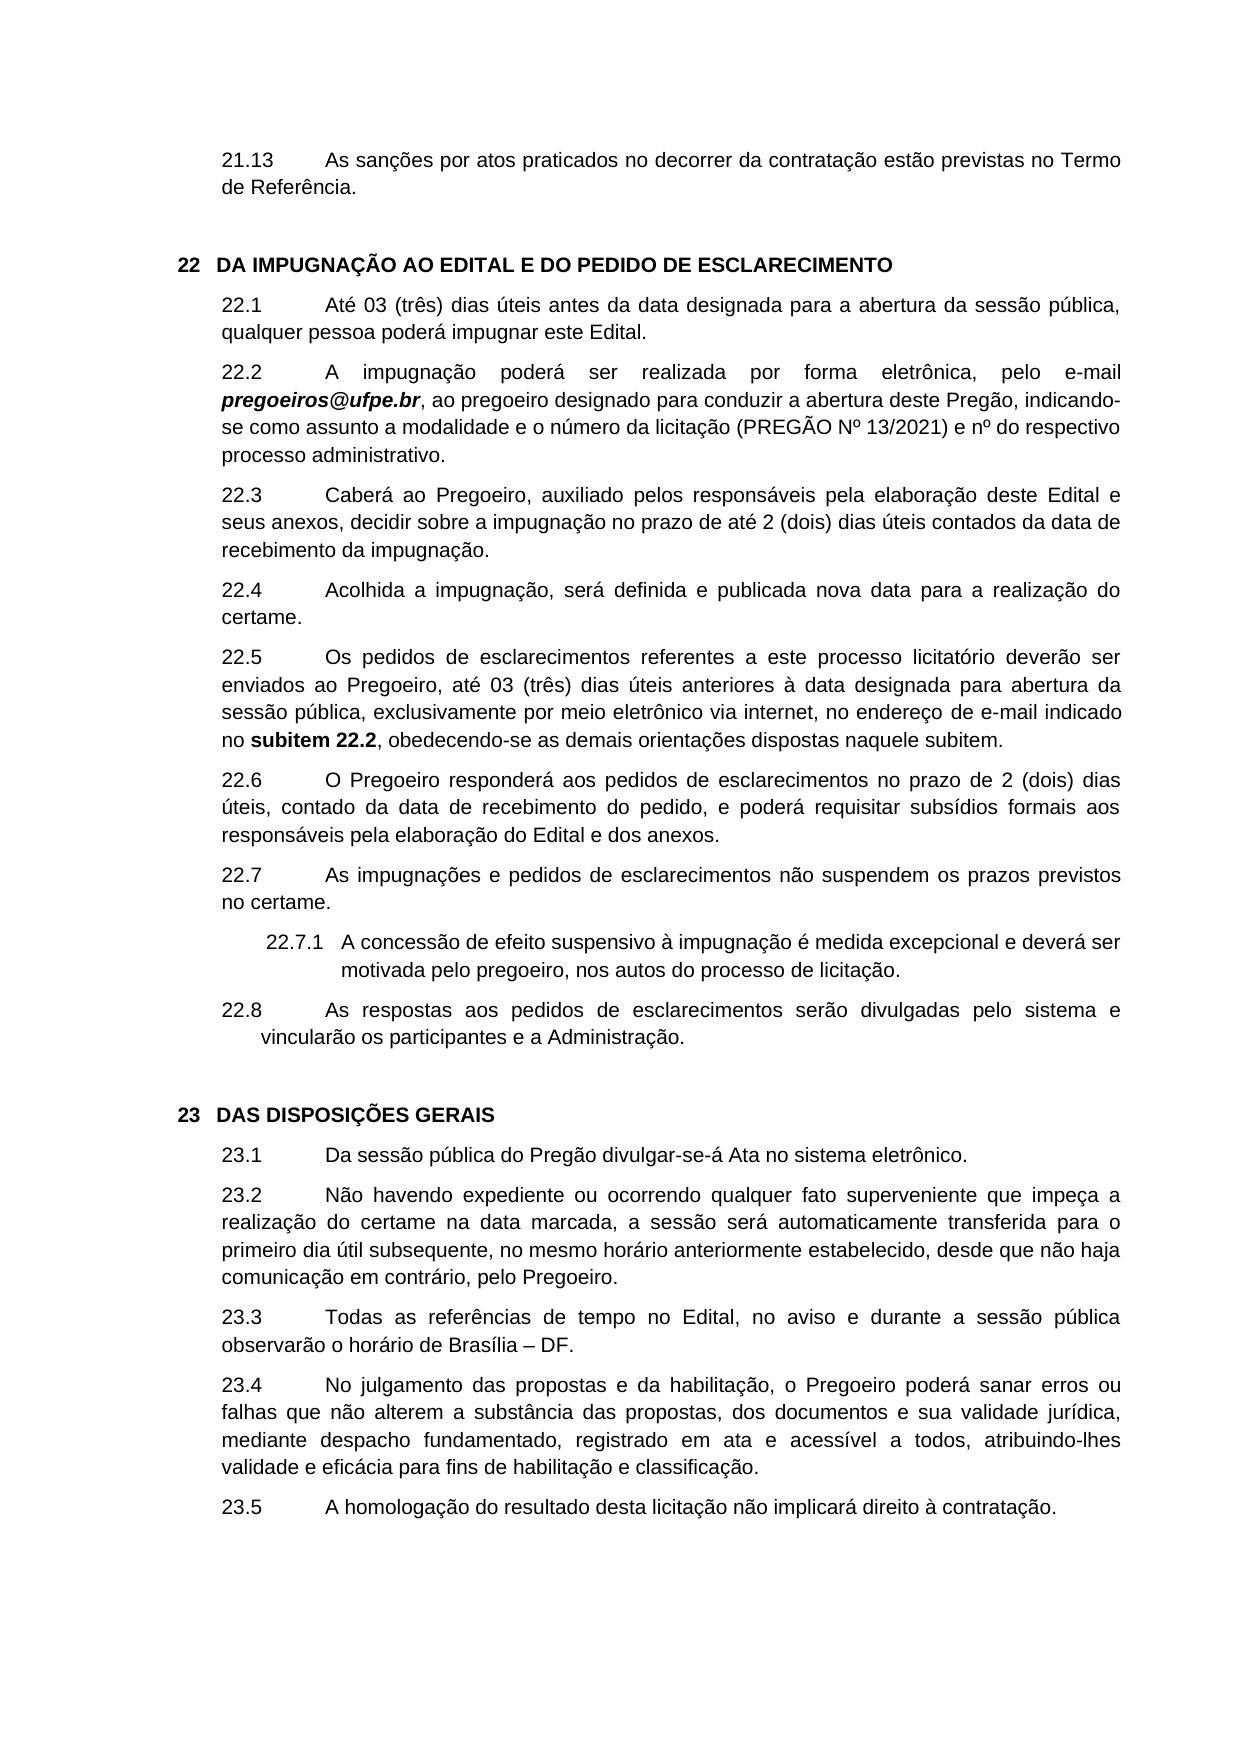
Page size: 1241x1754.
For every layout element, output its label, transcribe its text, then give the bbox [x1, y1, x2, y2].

list Da sessão pública do Pregão divulgar-se-á Ata no sistema eletrônico. [221, 1143, 1122, 1167]
list Até 03 (três) dias úteis antes da data designada para a abertura da sessão pública, qualquer pessoa poderá impugnar este Edital. [221, 293, 1122, 344]
list Os pedidos de esclarecimentos referentes a este processo licitatório deverão ser enviados ao Pregoeiro, até 03 (três) dias úteis anteriores à data designada para abertura da sessão pública, exclusivamente por meio eletrônico via internet, no endereço de e-mail indicado no subitem 22.2, obedecendo-se as demais orientações dispostas naquele subitem. [221, 645, 1122, 752]
list No julgamento das propostas e da habilitação, o Pregoeiro poderá sanar erros ou falhas que não alterem a substância das propostas, dos documentos e sua validade jurídica, mediante despacho fundamentado, registrado em ata e acessível a todos, atribuindo-lhes validade e eficácia para fins de habilitação e classificação. [221, 1373, 1122, 1479]
list O Pregoeiro responderá aos pedidos de esclarecimentos no prazo de 2 (dois) dias úteis, contado da data de recebimento do pedido, e poderá requisitar subsídios formais aos responsáveis pela elaboração do Edital e dos anexos. [221, 768, 1122, 847]
list A homologação do resultado desta licitação não implicará direito à contratação. [221, 1495, 1122, 1519]
list Acolhida a impugnação, será definida e publicada nova data para a realização do certame. [221, 578, 1122, 629]
list A concessão de efeito suspensivo à impugnação é medida excepcional e deverá ser motivada pelo pregoeiro, nos autos do processo de licitação. [266, 930, 1122, 982]
list Não havendo expediente ou ocorrendo qualquer fato superveniente que impeça a realização do certame na data marcada, a sessão será automaticamente transferida para o primeiro dia útil subsequente, no mesmo horário anteriormente estabelecido, desde que não haja comunicação em contrário, pelo Pregoeiro. [221, 1183, 1122, 1289]
list Caberá ao Pregoeiro, auxiliado pelos responsáveis pela elaboração deste Edital e seus anexos, decidir sobre a impugnação no prazo de até 2 (dois) dias úteis contados da data de recebimento da impugnação. [221, 483, 1122, 562]
list DAS DISPOSIÇÕES GERAIS [177, 1103, 1124, 1127]
list Todas as referências de tempo no Edital, no aviso e durante a sessão pública observarão o horário de Brasília – DF. [221, 1305, 1122, 1357]
list As respostas aos pedidos de esclarecimentos serão divulgadas pelo sistema e vincularão os participantes e a Administração. [221, 998, 1122, 1049]
list A impugnação poderá ser realizada por forma eletrônica, pelo e-mail pregoeiros@ufpe.br, ao pregoeiro designado para conduzir a abertura deste Pregão, indicando-se como assunto a modalidade e o número da licitação (PREGÃO Nº 13/2021) e nº do respectivo processo administrativo. [221, 360, 1122, 467]
list As sanções por atos praticados no decorrer da contratação estão previstas no Termo de Referência. [221, 148, 1122, 199]
list DA IMPUGNAÇÃO AO EDITAL E DO PEDIDO DE ESCLARECIMENTO [177, 253, 1124, 277]
list As impugnações e pedidos de esclarecimentos não suspendem os prazos previstos no certame. [221, 863, 1122, 914]
